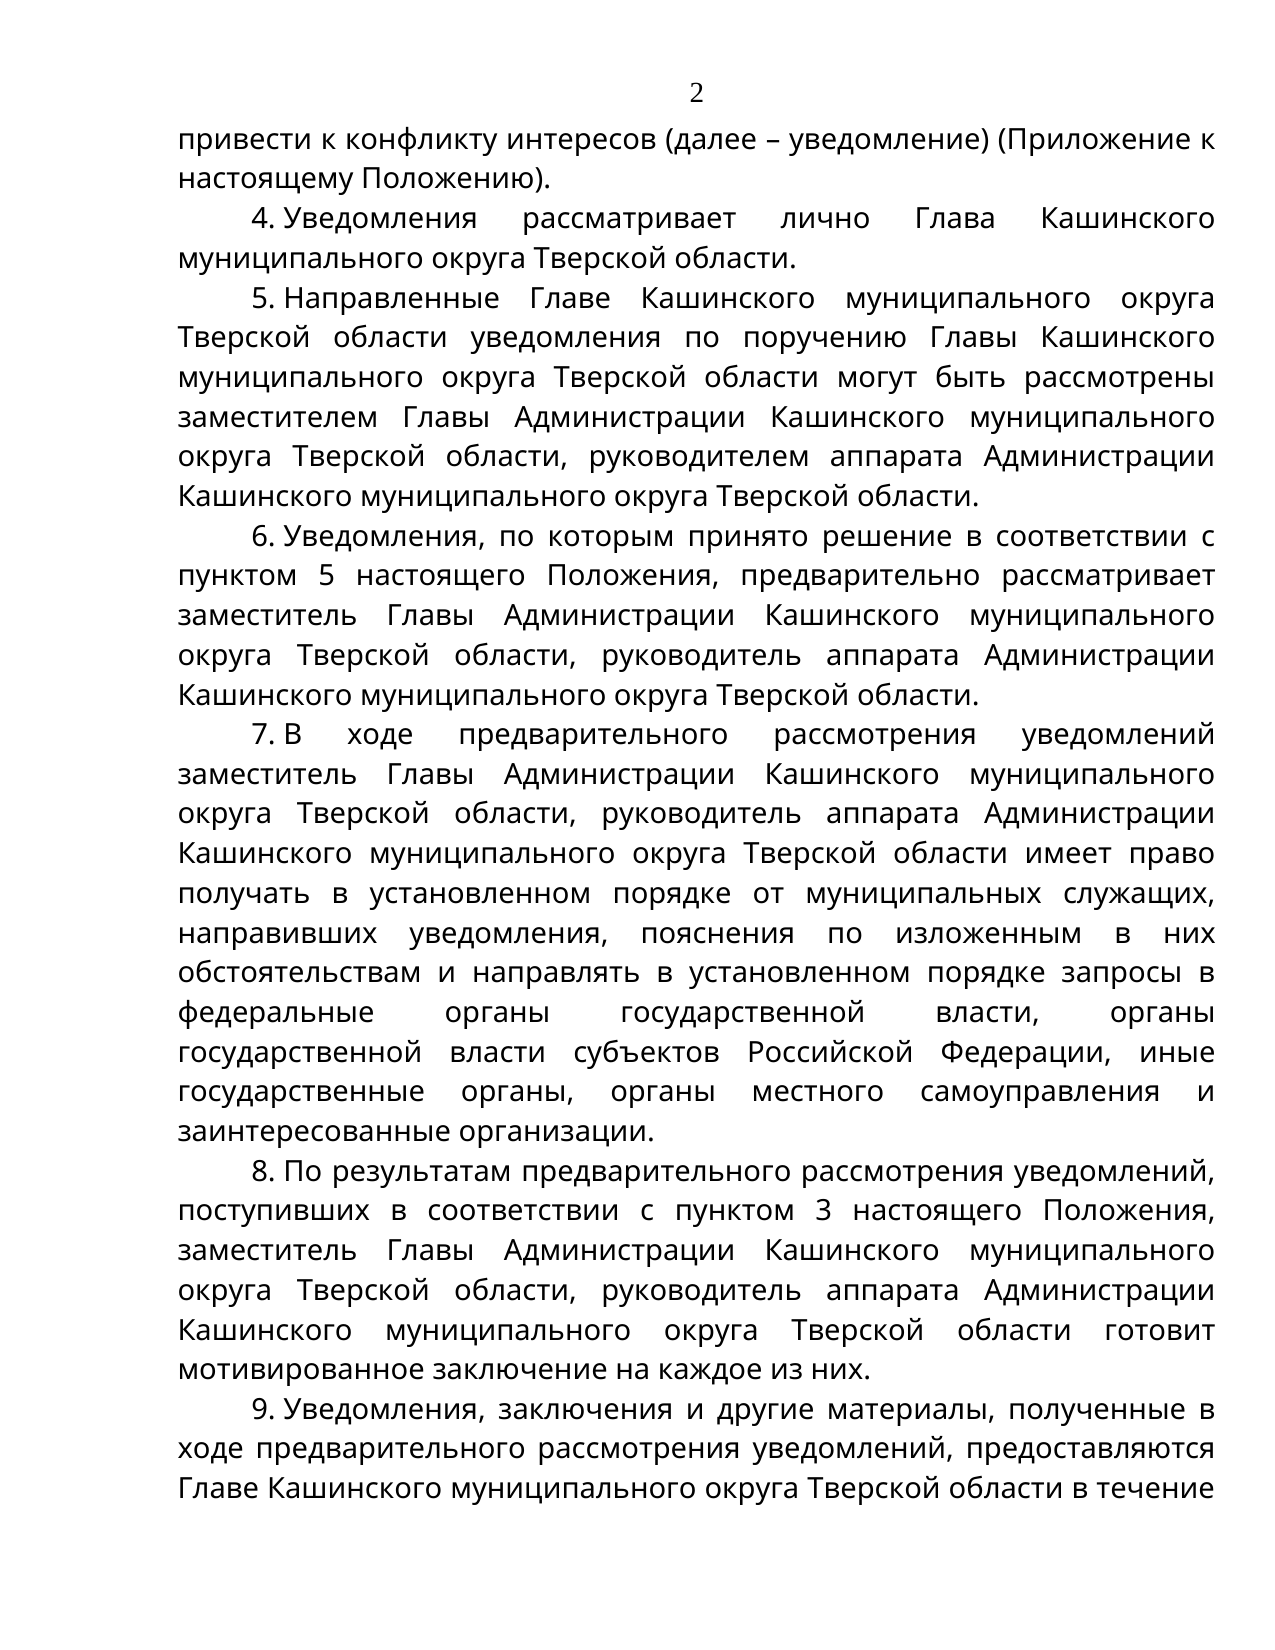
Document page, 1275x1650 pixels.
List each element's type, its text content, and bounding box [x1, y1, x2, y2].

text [177, 1388, 1216, 1507]
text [177, 118, 1216, 197]
text 4. Уведомления рассматривает лично Глава Кашинского муниципального округа Тверской области. [177, 197, 1216, 277]
text 5. Направленные Главе Кашинского муниципального округа Тверской области уведомления по поручению Главы Кашинского муниципального округа Тверской области могут быть рассмотрены заместителем Главы Администрации Кашинского муниципального округа Тверской области, руководителем аппарата Администрации Кашинского муниципального округа Тверской области. [177, 277, 1216, 515]
text 6. Уведомления, по которым принято решение в соответствии с пунктом 5 настоящего Положения, предварительно рассматривает заместитель Главы Администрации Кашинского муниципального округа Тверской области, руководитель аппарата Администрации Кашинского муниципального округа Тверской области. [177, 515, 1216, 713]
text 8. По результатам предварительного рассмотрения уведомлений, поступивших в соответствии с пунктом 3 настоящего Положения, заместитель Главы Администрации Кашинского муниципального округа Тверской области, руководитель аппарата Администрации Кашинского муниципального округа Тверской области готовит мотивированное заключение на каждое из них. [177, 1150, 1216, 1388]
text 7. В ходе предварительного рассмотрения уведомлений заместитель Главы Администрации Кашинского муниципального округа Тверской области, руководитель аппарата Администрации Кашинского муниципального округа Тверской области имеет право получать в установленном порядке от муниципальных служащих, направивших уведомления, пояснения по изложенным в них обстоятельствам и направлять в установленном порядке запросы в федеральные органы государственной власти, органы государственной власти субъектов Российской Федерации, иные государственные органы, органы местного самоуправления и заинтересованные организации. [177, 713, 1216, 1150]
